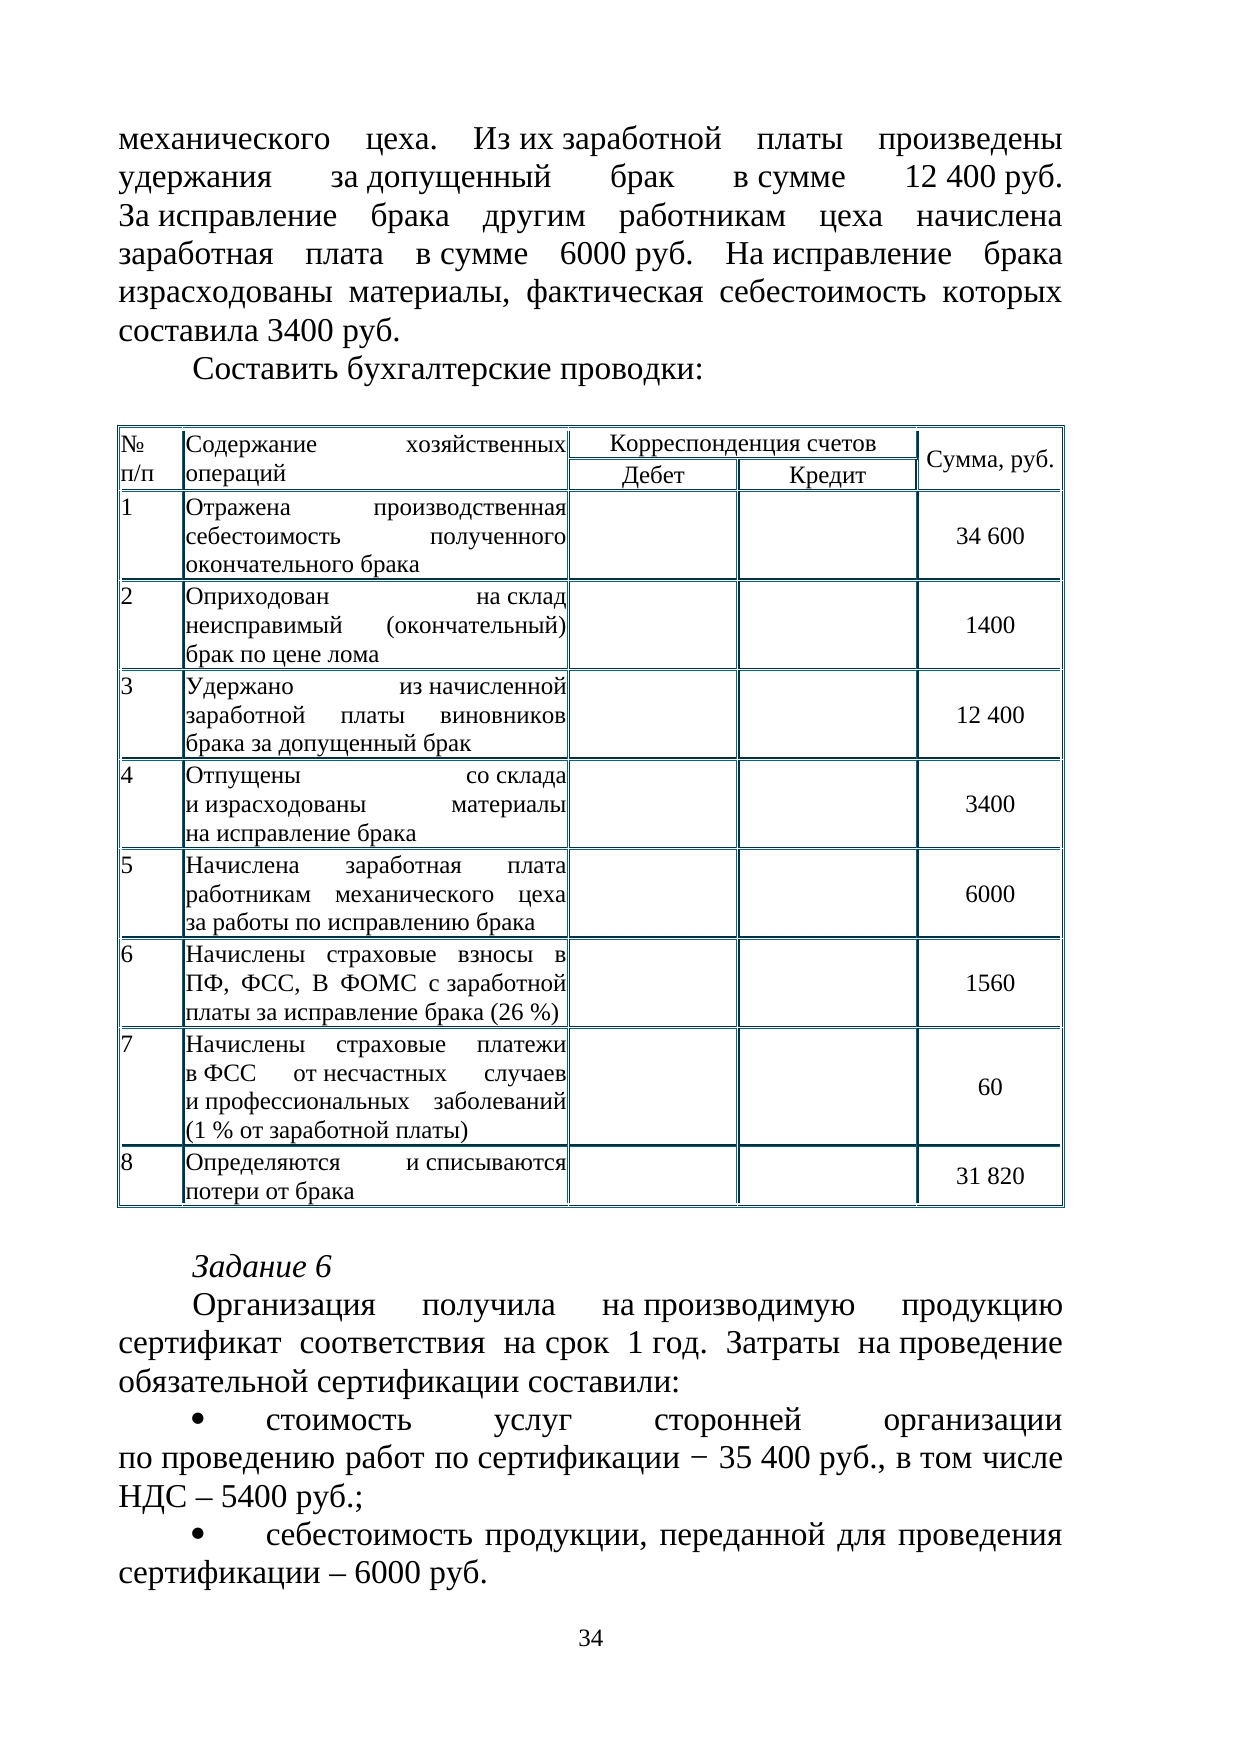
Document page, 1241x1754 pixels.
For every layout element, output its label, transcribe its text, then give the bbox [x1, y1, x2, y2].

table_cell 12 400 [917, 668, 1063, 757]
table_cell [740, 492, 916, 578]
table_cell 3400 [919, 757, 1062, 847]
table_cell [740, 582, 916, 668]
table_cell 3 [118, 668, 183, 757]
table_header Содержание хозяйственных операций [183, 428, 569, 489]
table_header Корреспонденция счетов [569, 426, 917, 457]
text Организация получила на производимую продукцию сертификат соответствия на срок 1 год. Затраты на проведение обязательной сертификации составили: [118, 1284, 1063, 1399]
table_cell 7 [118, 1026, 183, 1144]
table_cell [570, 582, 736, 668]
list себестоимость продукции, переданной для проведения сертификации – 6000 руб. [118, 1514, 1063, 1591]
table_cell 1 [118, 489, 183, 578]
table_cell [570, 761, 736, 847]
text Составить бухгалтерские проводки: [118, 348, 1063, 386]
table_header № п/п [118, 426, 183, 489]
list стоимость услуг сторонней организации по проведению работ по сертификации − 35 400 руб., в том числе НДС – 5400 руб.; [118, 1399, 1063, 1514]
table_cell 8 [120, 1144, 183, 1204]
table_cell [570, 671, 736, 757]
table_cell Оприходован на склад неисправимый (окончательный) брак по цене лома [185, 582, 567, 668]
table_cell Дебет [570, 460, 736, 489]
table_cell 6000 [917, 847, 1063, 936]
table_header Сумма, руб. [917, 428, 1062, 489]
table_cell Отражена производственная себестоимость полученного окончательного брака [185, 492, 567, 578]
table_cell Начислены страховые взносы в ПФ, ФСС, В ФОМС с заработной платы за исправление брака (26 %) [185, 940, 567, 1026]
table_cell 6 [120, 936, 182, 1026]
table_cell 34 600 [917, 489, 1063, 578]
table_cell Определяются и списываются потери от брака [183, 1147, 569, 1204]
table_cell Начислены страховые платежи в ФСС от несчастных случаев и профессиональных заболеваний (1 % от заработной платы) [185, 1029, 567, 1144]
table_cell Удержано из начисленной заработной платы виновников брака за допущенный брак [185, 671, 567, 757]
table_cell [740, 940, 916, 1026]
table_cell 31 820 [917, 1144, 1062, 1204]
table_cell 5 [118, 847, 183, 936]
table_cell [569, 1144, 738, 1204]
table_cell 2 [120, 578, 182, 668]
table_cell [570, 492, 736, 578]
table_cell 4 [120, 757, 182, 847]
table_cell [570, 940, 736, 1026]
table_cell Отпущены со склада и израсходованы материалы на исправление брака [185, 761, 567, 847]
table_cell 1400 [919, 578, 1062, 668]
table_cell [740, 671, 916, 757]
text Задание 6 [118, 1246, 1063, 1284]
table_cell 1560 [919, 936, 1062, 1026]
table_cell Начислена заработная плата работникам механического цеха за работы по исправлению брака [185, 850, 567, 936]
table_cell [570, 850, 736, 936]
table_cell [570, 1029, 736, 1144]
table_cell [740, 1029, 916, 1144]
table_cell [740, 761, 916, 847]
table_cell Кредит [740, 460, 915, 489]
table_cell [740, 850, 916, 936]
table_cell 60 [917, 1026, 1063, 1144]
table_cell [738, 1147, 917, 1204]
